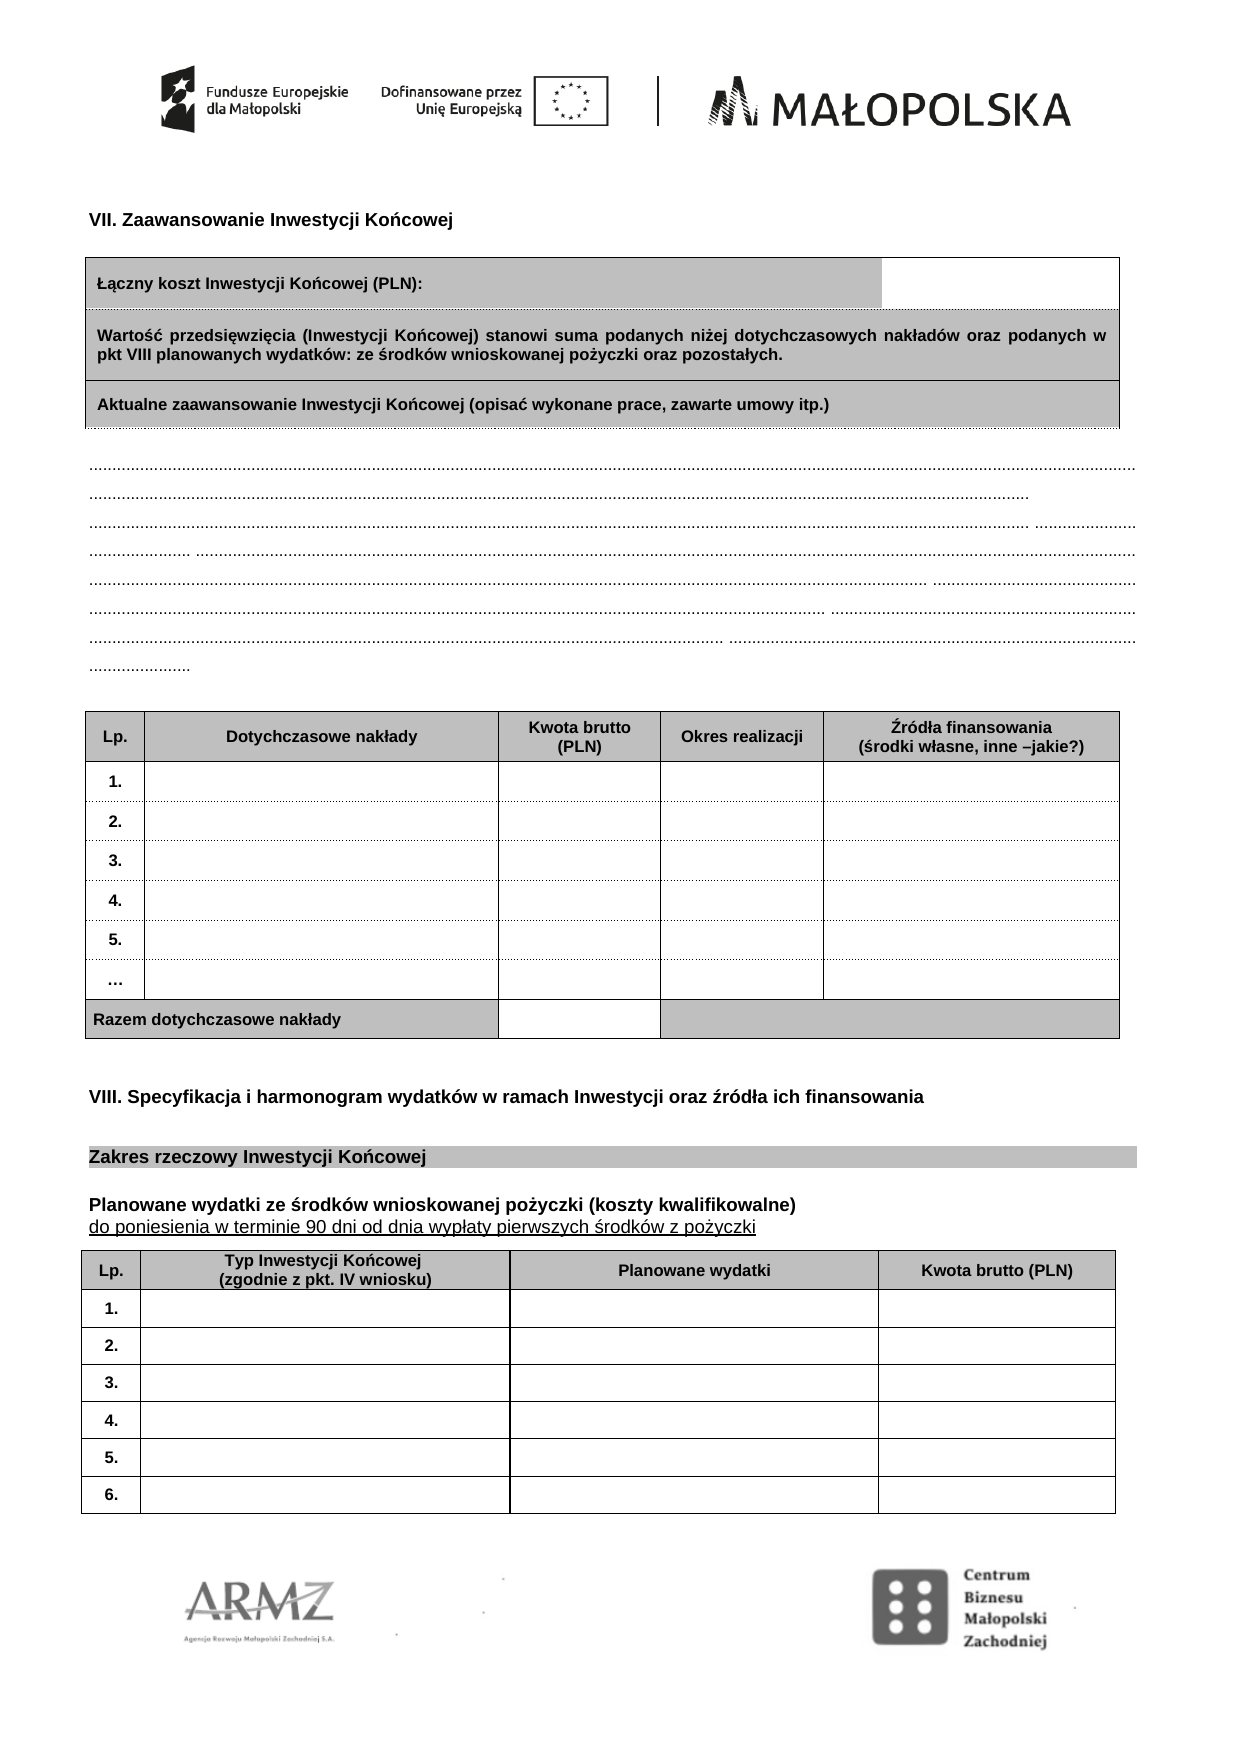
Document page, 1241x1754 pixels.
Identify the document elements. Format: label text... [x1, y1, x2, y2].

table_header Dotychczasowe nakłady [145, 712, 498, 761]
table_header Łączny koszt Inwestycji Końcowej (PLN): [86, 258, 882, 308]
table_cell [145, 880, 498, 919]
table_cell [879, 1477, 1115, 1513]
table_cell 6. [82, 1477, 140, 1513]
table_cell [511, 1365, 878, 1401]
text ........................................................................................................................................................................................................... ........................................................................................................................................................................................................... ............................................ ........................................................................................................................................................................................................... ..................................................................................................................................................................................... ........................................................................................................................................................................................................... ........................................................................................................................................................................................................... .............................................................................................................. [89, 484, 1137, 675]
table_cell [141, 1402, 509, 1438]
table_cell [661, 762, 823, 801]
table_cell 5. [82, 1439, 140, 1476]
table_cell [141, 1328, 509, 1364]
table_cell 3. [82, 1365, 140, 1401]
table_cell [511, 1477, 878, 1513]
table_cell [824, 840, 1119, 880]
table_cell [499, 801, 660, 840]
table_cell [511, 1439, 878, 1476]
table_header Źródła finansowania (środki własne, inne –jakie?) [824, 712, 1119, 761]
table_cell [499, 880, 660, 919]
table_cell [499, 959, 660, 999]
table_cell [145, 801, 498, 840]
table_header Kwota brutto (PLN) [499, 712, 660, 761]
table_cell [824, 920, 1119, 959]
table_cell [499, 920, 660, 959]
table_header Lp. [82, 1251, 140, 1289]
table_cell 1. [82, 1290, 140, 1326]
table_cell [661, 1000, 1119, 1038]
table_cell [824, 880, 1119, 919]
table_cell [511, 1328, 878, 1364]
table_header Typ Inwestycji Końcowej (zgodnie z pkt. IV wniosku) [141, 1251, 509, 1289]
table_cell [879, 1328, 1115, 1364]
subtitle VII. Zaawansowanie Inwestycji Końcowej [89, 209, 1137, 231]
table_cell [824, 762, 1119, 801]
table_cell Wartość przedsięwzięcia (Inwestycji Końcowej) stanowi suma podanych niżej dotychczasowych nakładów oraz podanych w pkt VIII planowanych wydatków: ze środków wnioskowanej pożyczki oraz pozostałych. [86, 309, 1119, 380]
table_cell [824, 959, 1119, 999]
table_cell [879, 1402, 1115, 1438]
table_cell Razem dotychczasowe nakłady [86, 1000, 498, 1038]
table_cell 4. [82, 1402, 140, 1438]
subtitle do poniesienia w terminie 90 dni od dnia wypłaty pierwszych środków z pożyczki [89, 1216, 1137, 1237]
table_header Planowane wydatki [511, 1251, 878, 1289]
table_cell [141, 1290, 509, 1326]
table_cell 2. [82, 1328, 140, 1364]
table_cell [661, 920, 823, 959]
table_cell [145, 920, 498, 959]
table_cell [499, 762, 660, 801]
table_cell [661, 959, 823, 999]
table_cell … [86, 959, 144, 999]
table_cell 5. [86, 920, 144, 959]
table_cell [141, 1477, 509, 1513]
subtitle Planowane wydatki ze środków wnioskowanej pożyczki (koszty kwalifikowalne) [89, 1194, 1137, 1216]
text .................................................................................................................................................................................................................................. [89, 455, 1137, 474]
table_cell [879, 1365, 1115, 1401]
table_cell [499, 840, 660, 880]
table_header Kwota brutto (PLN) [879, 1251, 1115, 1289]
table_cell [145, 840, 498, 880]
table_cell 3. [86, 840, 144, 880]
subtitle Zakres rzeczowy Inwestycji Końcowej [89, 1146, 1137, 1168]
table_cell [824, 801, 1119, 840]
table_header Okres realizacji [661, 712, 823, 761]
table_cell 1. [86, 762, 144, 801]
table_cell [511, 1290, 878, 1326]
table_cell [141, 1365, 509, 1401]
table_cell 4. [86, 880, 144, 919]
table_cell [661, 801, 823, 840]
table_cell [661, 880, 823, 919]
table_cell [141, 1439, 509, 1476]
table_cell [879, 1290, 1115, 1326]
table_cell [879, 1439, 1115, 1476]
table_cell [499, 1000, 660, 1038]
table_cell [145, 762, 498, 801]
table_cell Aktualne zaawansowanie Inwestycji Końcowej (opisać wykonane prace, zawarte umowy itp.) [86, 381, 1119, 427]
table_cell [145, 959, 498, 999]
table_header Lp. [86, 712, 144, 761]
table_cell [661, 840, 823, 880]
table_cell [511, 1402, 878, 1438]
table_header [882, 258, 1119, 308]
table_cell 2. [86, 801, 144, 840]
subtitle VIII. Specyfikacja i harmonogram wydatków w ramach Inwestycji oraz źródła ich finansowania [89, 1086, 1137, 1107]
